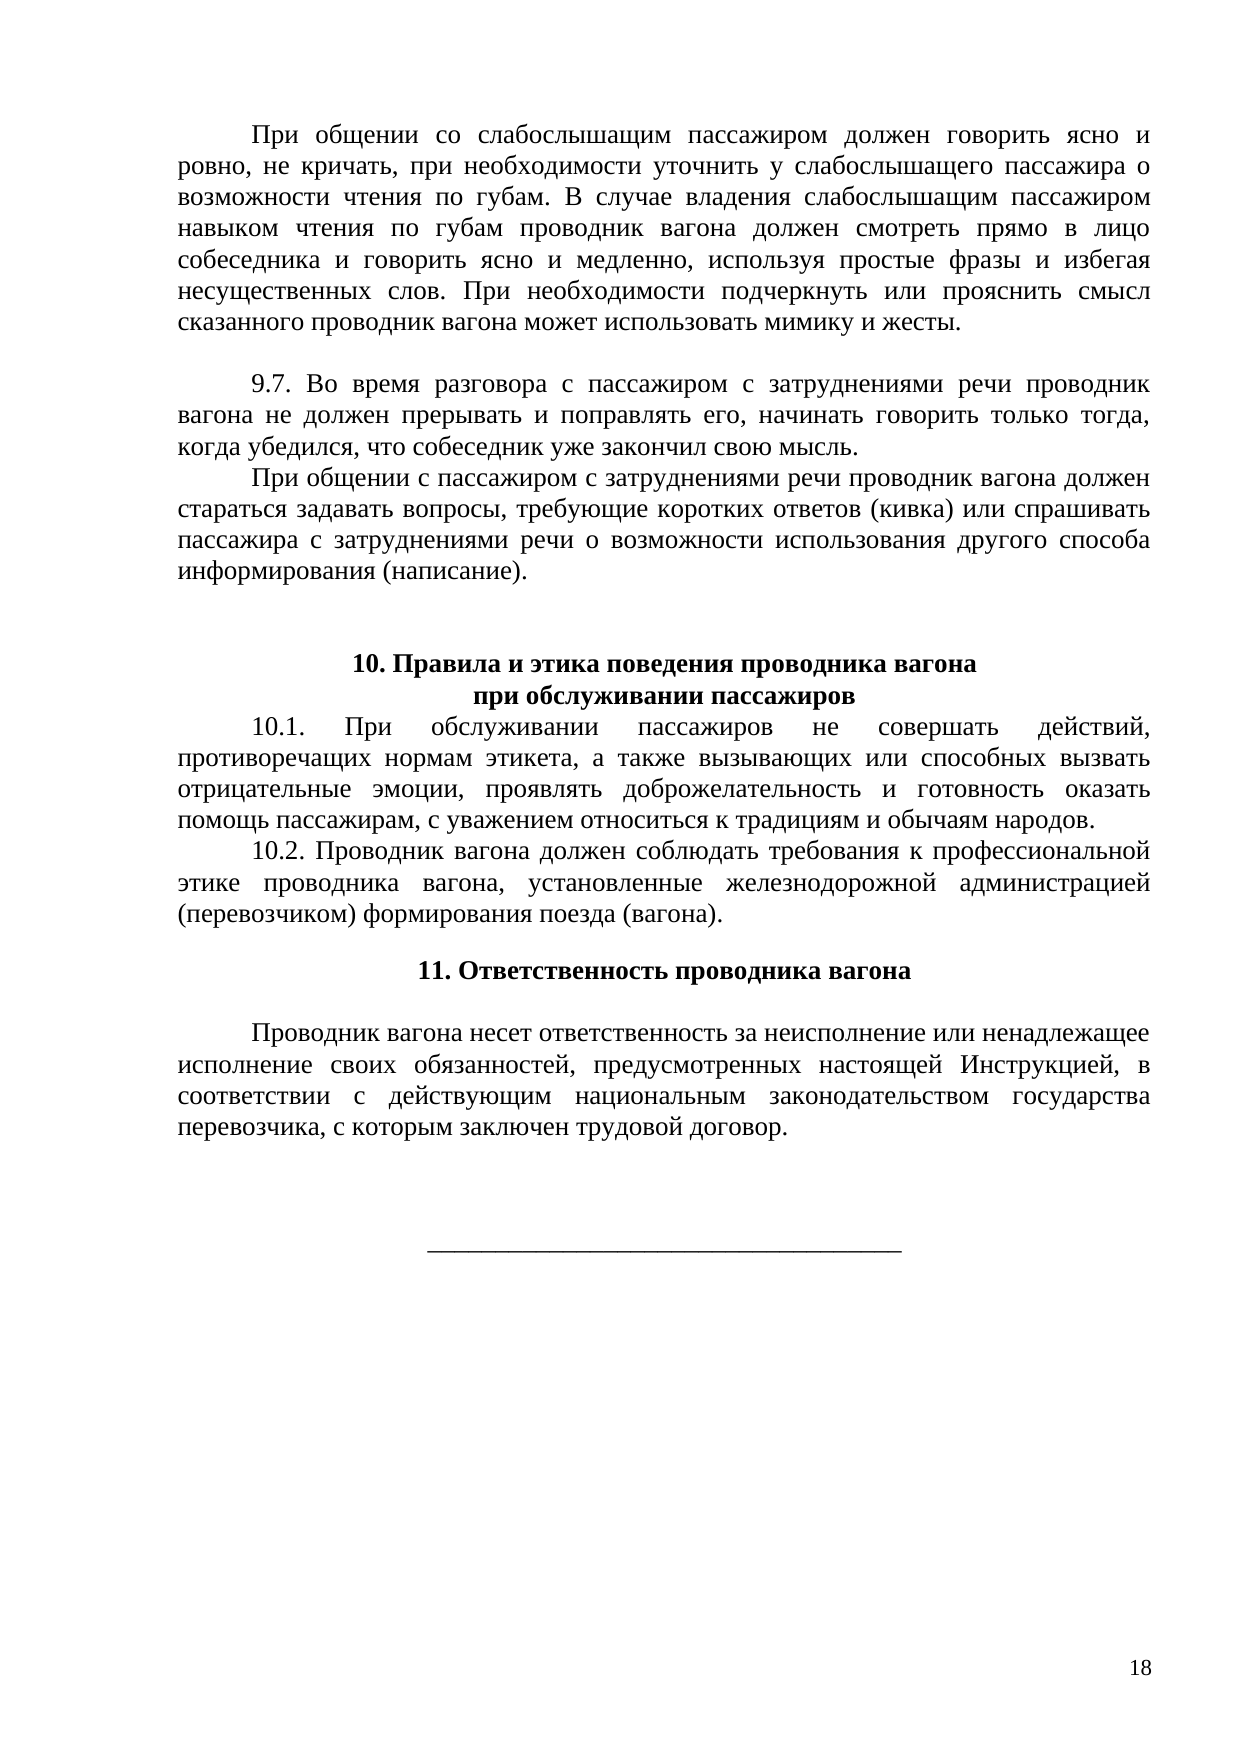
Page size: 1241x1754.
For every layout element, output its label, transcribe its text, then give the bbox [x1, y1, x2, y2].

text При общении с пассажиром с затруднениями речи проводник вагона должен стараться задавать вопросы, требующие коротких ответов (кивка) или спрашивать пассажира с затруднениями речи о возможности использования другого способа информирования (написание). [177, 461, 1152, 585]
text при обслуживании пассажиров [177, 679, 1152, 710]
text При общении со слабослышащим пассажиром должен говорить ясно и ровно, не кричать, при необходимости уточнить у слабослышащего пассажира о возможности чтения по губам. В случае владения слабослышащим пассажиром навыком чтения по губам проводник вагона должен смотреть прямо в лицо собеседника и говорить ясно и медленно, используя простые фразы и избегая несущественных слов. При необходимости подчеркнуть или прояснить смысл сказанного проводник вагона может использовать мимику и жесты. [177, 118, 1152, 336]
text 10. Правила и этика поведения проводника вагона [177, 648, 1152, 679]
text 10.1. При обслуживании пассажиров не совершать действий, противоречащих нормам этикета, а также вызывающих или способных вызвать отрицательные эмоции, проявлять доброжелательность и готовность оказать помощь пассажирам, с уважением относиться к традициям и обычаям народов. [177, 710, 1152, 834]
text Проводник вагона несет ответственность за неисполнение или ненадлежащее исполнение своих обязанностей, предусмотренных настоящей Инструкцией, в соответствии с действующим национальным законодательством государства перевозчика, с которым заключен трудовой договор. [177, 1017, 1152, 1141]
text 9.7. Во время разговора с пассажиром с затруднениями речи проводник вагона не должен прерывать и поправлять его, начинать говорить только тогда, когда убедился, что собеседник уже закончил свою мысль. [177, 367, 1152, 461]
text ___________________________________ [177, 1224, 1152, 1255]
text 11. Ответственность проводника вагона [177, 954, 1152, 985]
text 10.2. Проводник вагона должен соблюдать требования к профессиональной этике проводника вагона, установленные железнодорожной администрацией (перевозчиком) формирования поезда (вагона). [177, 834, 1152, 928]
